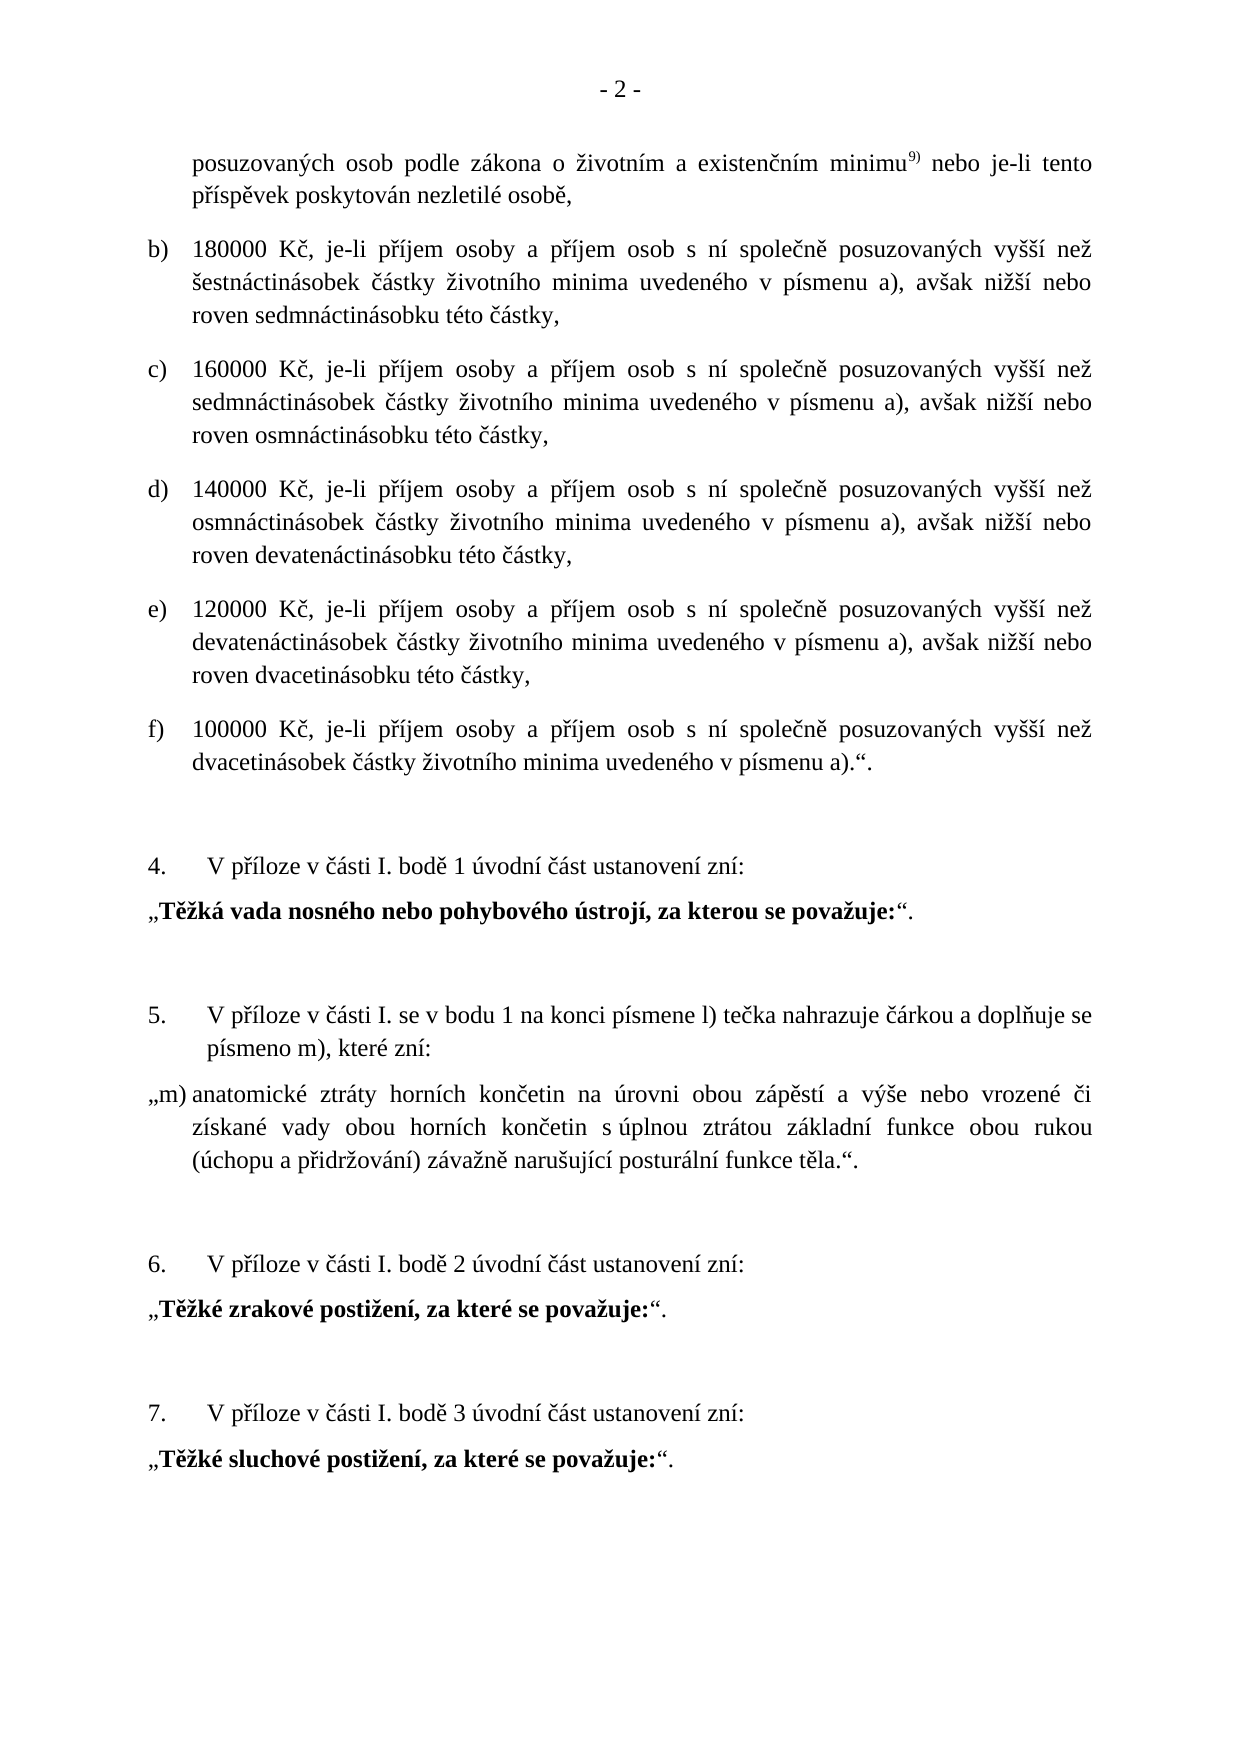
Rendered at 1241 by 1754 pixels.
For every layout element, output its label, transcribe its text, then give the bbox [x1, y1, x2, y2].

text 120000 Kč, je-li příjem osoby a příjem osob s ní společně posuzovaných vyšší než devatenáctinásobek částky životního minima uvedeného v písmenu a), avšak nižší nebo roven dvacetinásobku této částky, [148, 594, 1093, 689]
text V příloze v části I. bodě 1 úvodní část ustanovení zní: [148, 851, 1093, 880]
text V příloze v části I. bodě 3 úvodní část ustanovení zní: [148, 1398, 1093, 1427]
text „Těžké sluchové postižení, za které se považuje:“. [148, 1444, 1093, 1472]
text 100000 Kč, je-li příjem osoby a příjem osob s ní společně posuzovaných vyšší než dvacetinásobek částky životního minima uvedeného v písmenu a).“. [148, 714, 1093, 776]
text „m) anatomické ztráty horních končetin na úrovni obou zápěstí a výše nebo vrozené či získané vady obou horních končetin s úplnou ztrátou základní funkce obou rukou (úchopu a přidržování) závažně narušující posturální funkce těla.“. [148, 1079, 1093, 1174]
text V příloze v části I. bodě 2 úvodní část ustanovení zní: [148, 1249, 1093, 1277]
text „Těžké zrakové postižení, za které se považuje:“. [148, 1294, 1093, 1323]
text 160000 Kč, je-li příjem osoby a příjem osob s ní společně posuzovaných vyšší než sedmnáctinásobek částky životního minima uvedeného v písmenu a), avšak nižší nebo roven osmnáctinásobku této částky, [148, 354, 1093, 449]
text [148, 148, 1093, 209]
text „Těžká vada nosného nebo pohybového ústrojí, za kterou se považuje:“. [148, 896, 1093, 925]
text 140000 Kč, je-li příjem osoby a příjem osob s ní společně posuzovaných vyšší než osmnáctinásobek částky životního minima uvedeného v písmenu a), avšak nižší nebo roven devatenáctinásobku této částky, [148, 474, 1093, 569]
text V příloze v části I. se v bodu 1 na konci písmene l) tečka nahrazuje čárkou a doplňuje se písmeno m), které zní: [148, 1000, 1093, 1062]
text 180000 Kč, je-li příjem osoby a příjem osob s ní společně posuzovaných vyšší než šestnáctinásobek částky životního minima uvedeného v písmenu a), avšak nižší nebo roven sedmnáctinásobku této částky, [148, 234, 1093, 329]
